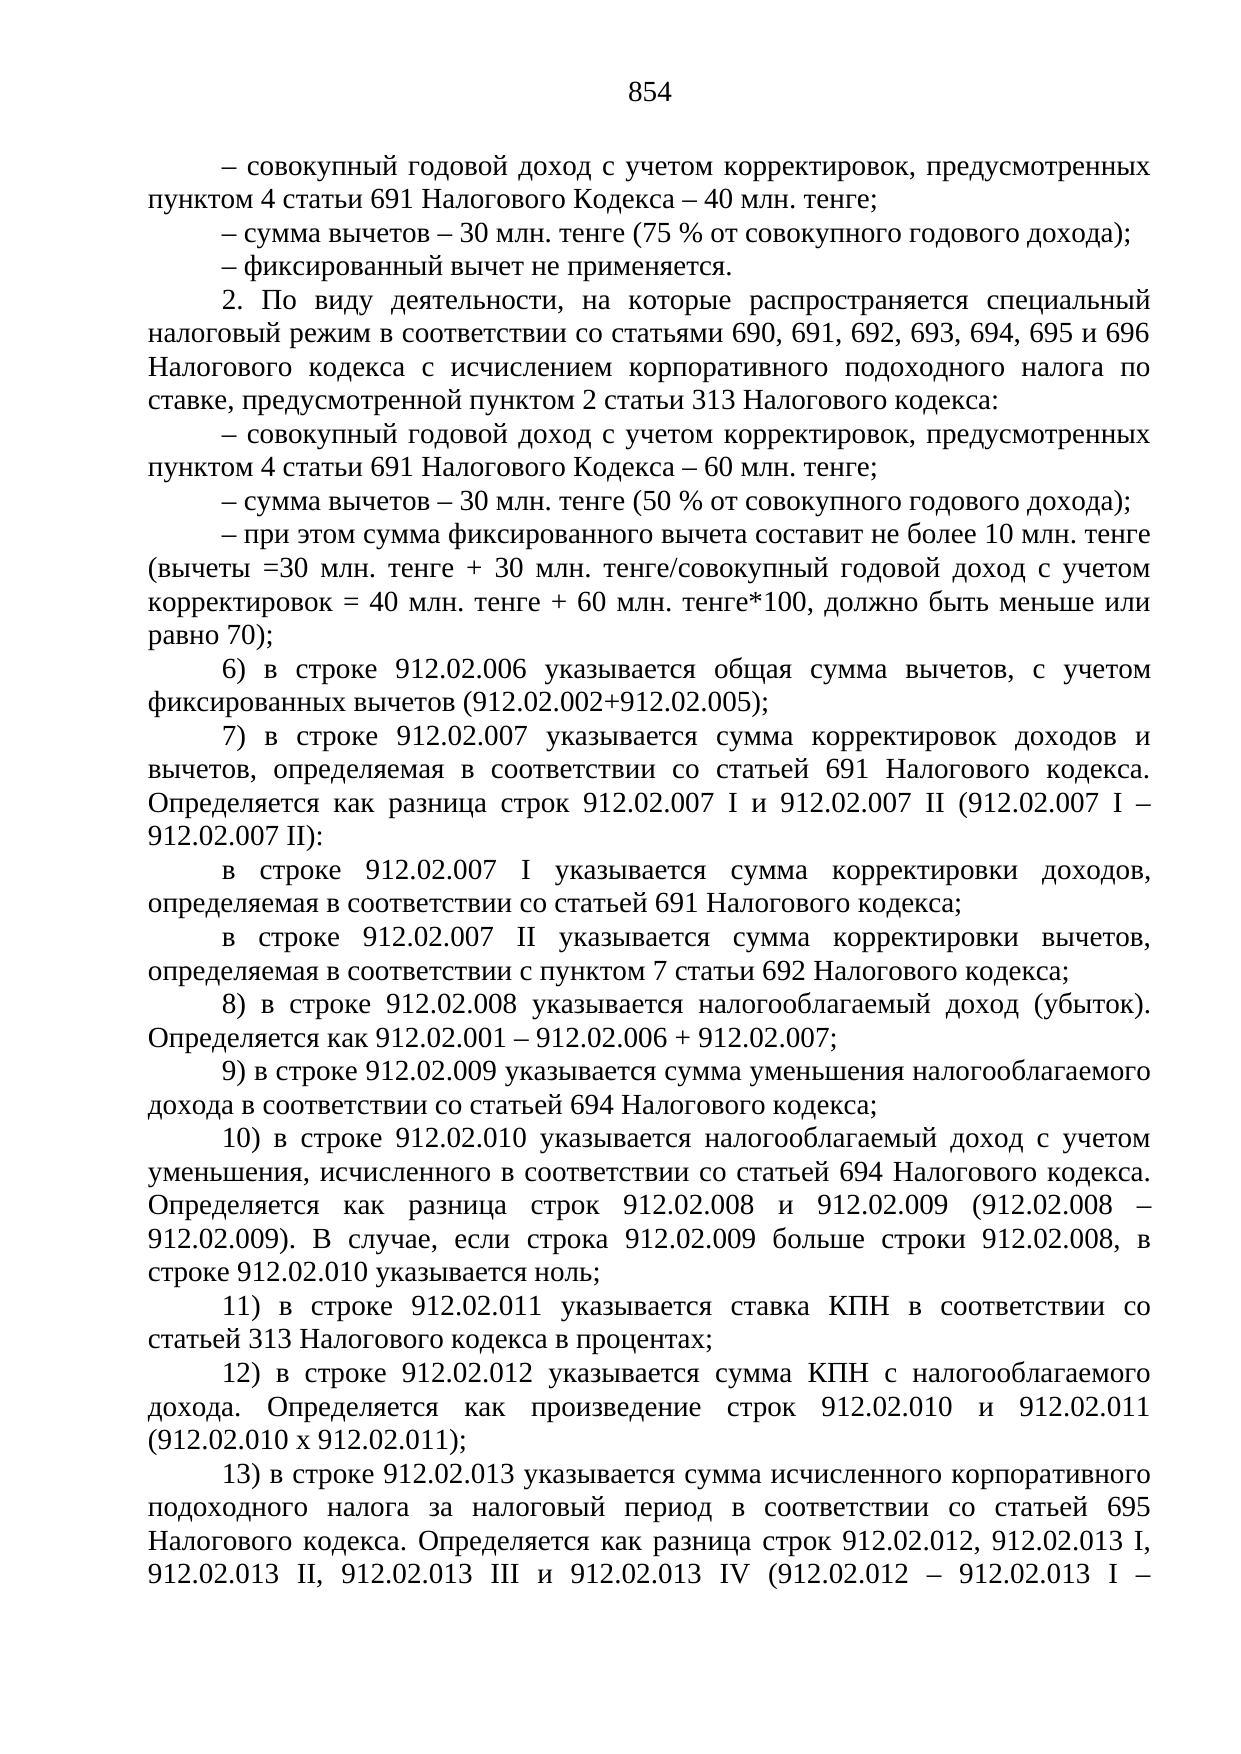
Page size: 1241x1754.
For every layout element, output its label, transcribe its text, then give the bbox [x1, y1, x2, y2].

text 8) в строке 912.02.008 указывается налогооблагаемый доход (убыток). Определяется как 912.02.001 – 912.02.006 + 912.02.007; [148, 986, 1152, 1053]
text 11) в строке 912.02.011 указывается ставка КПН в соответствии со статьей 313 Налогового кодекса в процентах; [148, 1288, 1152, 1355]
text – сумма вычетов – 30 млн. тенге (75 % от совокупного годового дохода); [148, 215, 1152, 248]
text – сумма вычетов – 30 млн. тенге (50 % от совокупного годового дохода); [148, 483, 1152, 517]
text – при этом сумма фиксированного вычета составит не более 10 млн. тенге (вычеты =30 млн. тенге + 30 млн. тенге/совокупный годовой доход с учетом корректировок = 40 млн. тенге + 60 млн. тенге*100, должно быть меньше или равно 70); [148, 517, 1152, 651]
text – совокупный годовой доход с учетом корректировок, предусмотренных пунктом 4 статьи 691 Налогового Кодекса – 40 млн. тенге; [148, 148, 1152, 215]
text 6) в строке 912.02.006 указывается общая сумма вычетов, с учетом фиксированных вычетов (912.02.002+912.02.005); [148, 651, 1152, 718]
text 9) в строке 912.02.009 указывается сумма уменьшения налогооблагаемого дохода в соответствии со статьей 694 Налогового кодекса; [148, 1053, 1152, 1120]
text 7) в строке 912.02.007 указывается сумма корректировок доходов и вычетов, определяемая в соответствии со статьей 691 Налогового кодекса. Определяется как разница строк 912.02.007 I и 912.02.007 II (912.02.007 I – 912.02.007 II): [148, 718, 1152, 852]
text – фиксированный вычет не применяется. [148, 248, 1152, 282]
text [148, 1456, 1152, 1590]
text в строке 912.02.007 I указывается сумма корректировки доходов, определяемая в соответствии со статьей 691 Налогового кодекса; [148, 852, 1152, 919]
text в строке 912.02.007 II указывается сумма корректировки вычетов, определяемая в соответствии с пунктом 7 статьи 692 Налогового кодекса; [148, 919, 1152, 986]
text 12) в строке 912.02.012 указывается сумма КПН с налогооблагаемого дохода. Определяется как произведение строк 912.02.010 и 912.02.011 (912.02.010 x 912.02.011); [148, 1355, 1152, 1456]
text – совокупный годовой доход с учетом корректировок, предусмотренных пунктом 4 статьи 691 Налогового Кодекса – 60 млн. тенге; [148, 416, 1152, 483]
text 10) в строке 912.02.010 указывается налогооблагаемый доход с учетом уменьшения, исчисленного в соответствии со статьей 694 Налогового кодекса. Определяется как разница строк 912.02.008 и 912.02.009 (912.02.008 – 912.02.009). В случае, если строка 912.02.009 больше строки 912.02.008, в строке 912.02.010 указывается ноль; [148, 1120, 1152, 1288]
text 2. По виду деятельности, на которые распространяется специальный налоговый режим в соответствии со статьями 690, 691, 692, 693, 694, 695 и 696 Налогового кодекса с исчислением корпоративного подоходного налога по ставке, предусмотренной пунктом 2 статьи 313 Налогового кодекса: [148, 282, 1152, 416]
